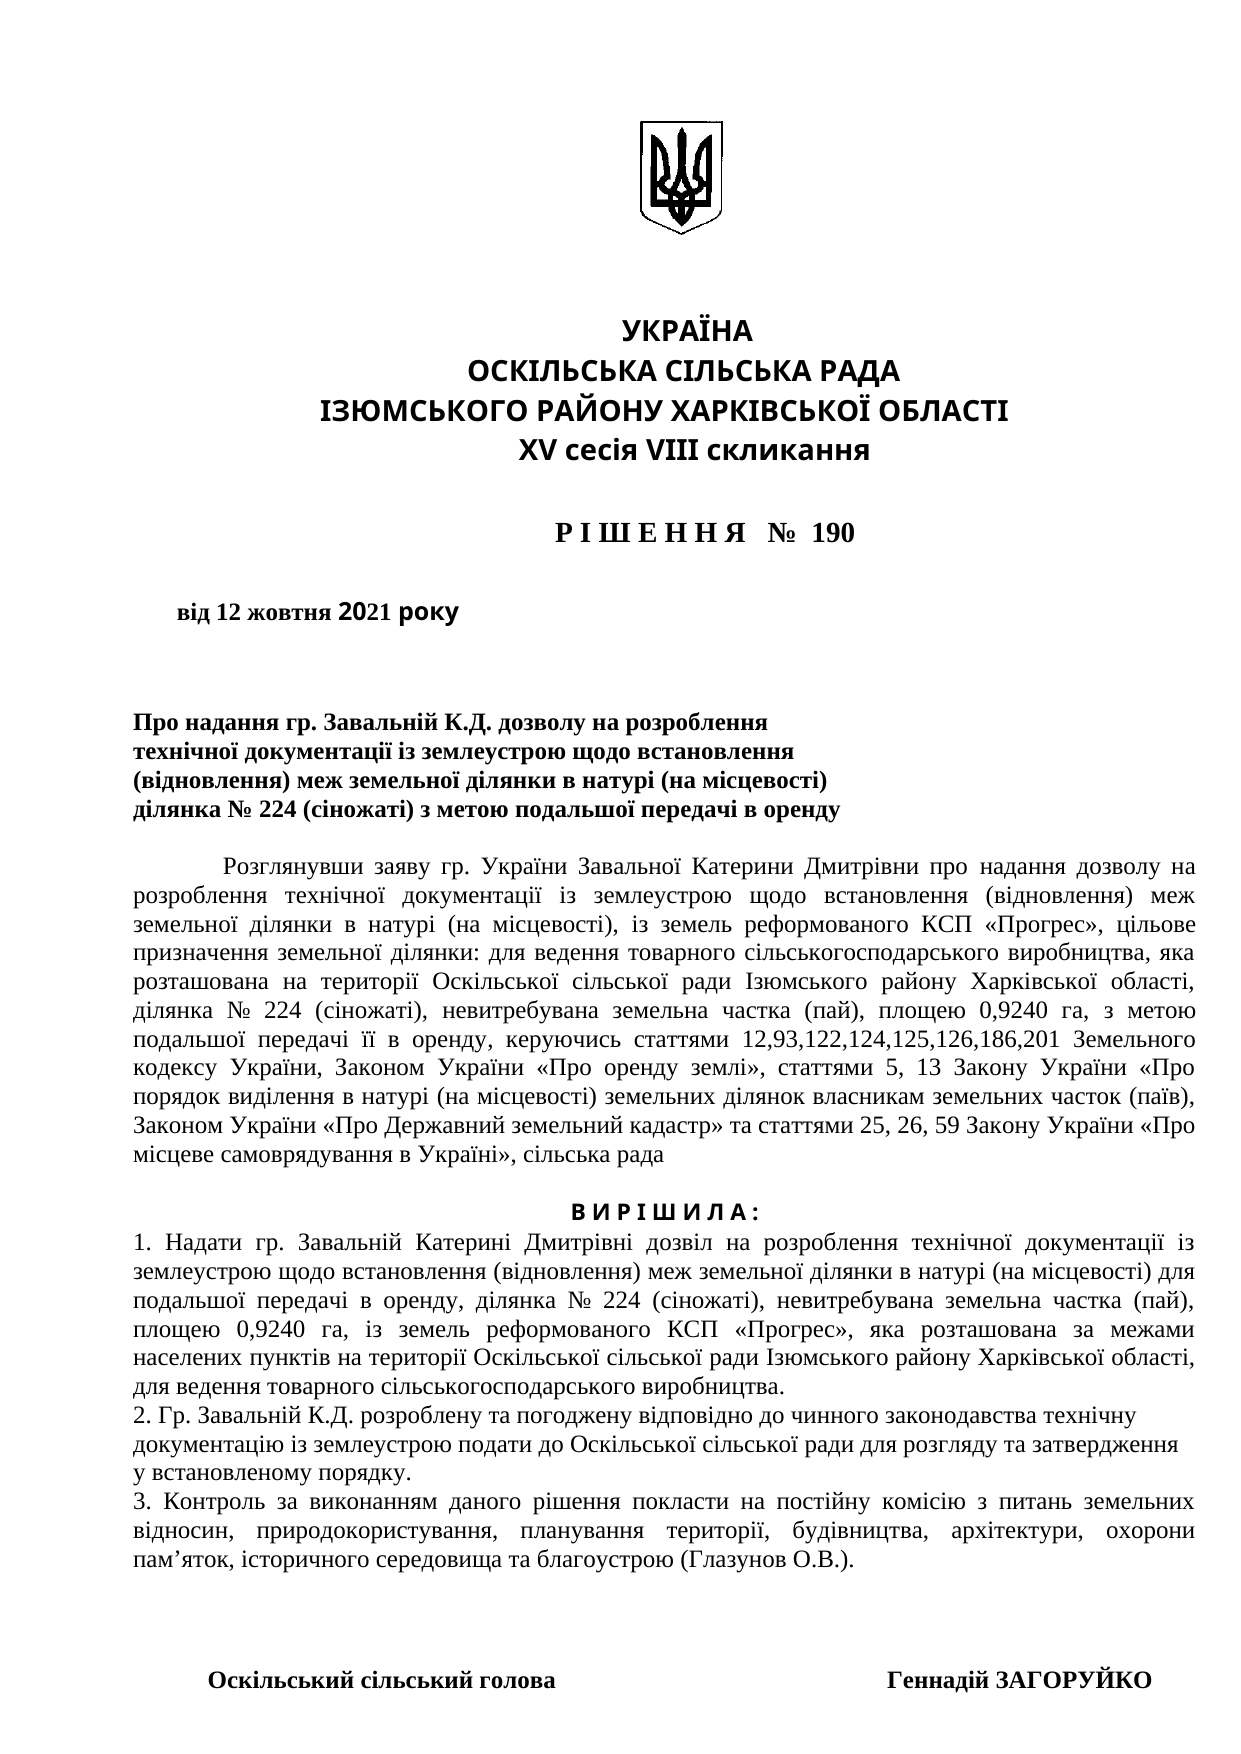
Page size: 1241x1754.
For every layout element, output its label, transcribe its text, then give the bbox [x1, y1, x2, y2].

text від 12 жовтня 2021 року [133, 594, 1196, 628]
text XV сесія VІІІ скликання [133, 429, 1196, 469]
text (відновлення) меж земельної ділянки в натурі (на місцевості) [133, 765, 1196, 794]
text Оскільський сільський голова Геннадій ЗАГОРУЙКО [133, 1665, 1196, 1693]
text Розглянувши заяву гр. України Завальної Катерини Дмитрівни про надання дозволу на розроблення технічної документації із землеустрою щодо встановлення (відновлення) меж земельної ділянки в натурі (на місцевості), із земель реформованого КСП «Прогрес», цільове призначення земельної ділянки: для ведення товарного сільськогосподарського виробництва, яка розташована на території Оскільської сільської ради Ізюмського району Харківської області, ділянка № 224 (сіножаті), невитребувана земельна частка (пай), площею 0,9240 га, з метою подальшої передачі її в оренду, керуючись статтями 12,93,122,124,125,126,186,201 Земельного кодексу України, Законом України «Про оренду землі», статтями 5, 13 Закону України «Про порядок виділення в натурі (на місцевості) земельних ділянок власникам земельних часток (паїв), Законом України «Про Державний земельний кадастр» та статтями 25, 26, 59 Закону України «Про місцеве самоврядування в Україні», сільська рада [133, 851, 1196, 1167]
text УКРАЇНА [133, 310, 1196, 350]
text Про надання гр. Завальній К.Д. дозволу на розроблення [133, 707, 1196, 736]
text ділянка № 224 (сіножаті) з метою подальшої передачі в оренду [133, 794, 1196, 822]
text ОСКІЛЬСЬКА СІЛЬСЬКА РАДА [133, 350, 1196, 390]
text В И Р І Ш И Л А : [133, 1196, 1196, 1227]
text технічної документації із землеустрою щодо встановлення [133, 736, 1196, 765]
text Р І Ш Е Н Н Я № 190 [183, 515, 1196, 548]
text 2. Гр. Завальній К.Д. розроблену та погоджену відповідно до чинного законодавства технічну документацію із землеустрою подати до Оскільської сільської ради для розгляду та затвердження у встановленому порядку. [133, 1400, 1196, 1486]
text 1. Надати гр. Завальній Катерині Дмитрівні дозвіл на розроблення технічної документації із землеустрою щодо встановлення (відновлення) меж земельної ділянки в натурі (на місцевості) для подальшої передачі в оренду, ділянка № 224 (сіножаті), невитребувана земельна частка (пай), площею 0,9240 га, із земель реформованого КСП «Прогрес», яка розташована за межами населених пунктів на території Оскільської сільської ради Ізюмського району Харківської області, для ведення товарного сільськогосподарського виробництва. [133, 1227, 1196, 1400]
text 3. Контроль за виконанням даного рішення покласти на постійну комісію з питань земельних відносин, природокористування, планування території, будівництва, архітектури, охорони пам’яток, історичного середовища та благоустрою (Глазунов О.В.). [133, 1486, 1196, 1572]
table_header [144, 118, 1163, 310]
text ІЗЮМСЬКОГО РАЙОНУ ХАРКІВСЬКОЇ ОБЛАСТІ [133, 390, 1196, 429]
